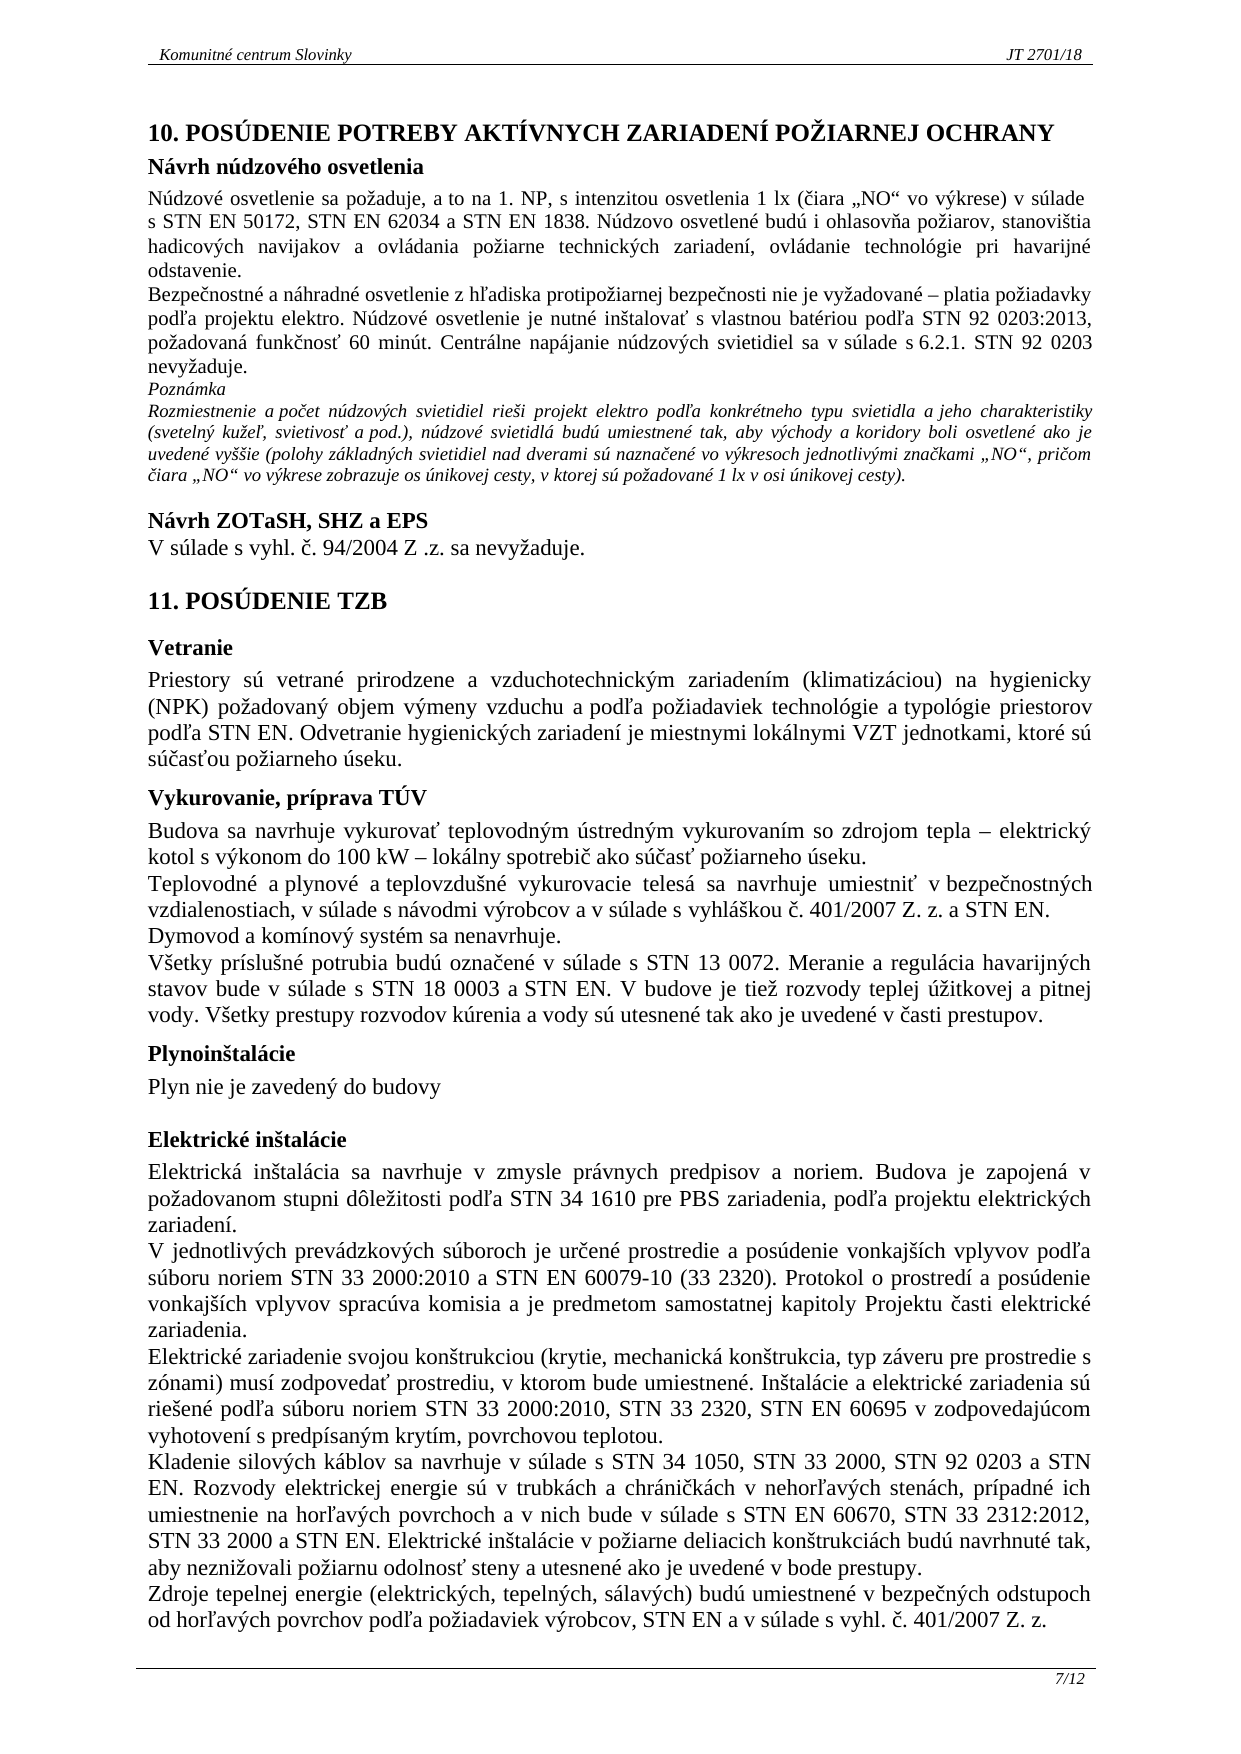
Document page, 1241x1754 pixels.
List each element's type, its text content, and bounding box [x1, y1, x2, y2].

text Elektrická inštalácia sa navrhuje v zmysle právnych predpisov a noriem. Budova je zapojená v požadovanom stupni dôležitosti podľa STN 34 1610 pre PBS zariadenia, podľa projektu elektrických zariadení. [148, 1158, 1092, 1237]
text Všetky príslušné potrubia budú označené v súlade s STN 13 0072. Meranie a regulácia havarijných stavov bude v súlade s STN 18 0003 a STN EN. V budove je tiež rozvody teplej úžitkovej a pitnej vody. Všetky prestupy rozvodov kúrenia a vody sú utesnené tak ako je uvedené v časti prestupov. [148, 949, 1092, 1028]
text V súlade s vyhl. č. 94/2004 Z .z. sa nevyžaduje. [148, 534, 1092, 560]
text Dymovod a komínový systém sa nenavrhuje. [148, 922, 1092, 949]
text V jednotlivých prevádzkových súboroch je určené prostredie a posúdenie vonkajších vplyvov podľa súboru noriem STN 33 2000:2010 a STN EN 60079-10 (33 2320). Protokol o prostredí a posúdenie vonkajších vplyvov spracúva komisia a je predmetom samostatnej kapitoly Projektu časti elektrické zariadenia. [148, 1237, 1092, 1343]
subtitle Vetranie [148, 634, 1092, 660]
subtitle 11. Posúdenie TZB [148, 586, 1092, 615]
subtitle Plynoinštalácie [148, 1040, 1092, 1067]
text Návrh ZOTaSH, SHZ a EPS [148, 507, 1092, 534]
text Zdroje tepelnej energie (elektrických, tepelných, sálavých) budú umiestnené v bezpečných odstupoch od horľavých povrchov podľa požiadaviek výrobcov, STN EN a v súlade s vyhl. č. 401/2007 Z. z. [148, 1580, 1092, 1633]
text Poznámka [148, 378, 1092, 399]
text Kladenie silových káblov sa navrhuje v súlade s STN 34 1050, STN 33 2000, STN 92 0203 a STN EN. Rozvody elektrickej energie sú v trubkách a chráničkách v nehorľavých stenách, prípadné ich umiestnenie na horľavých povrchoch a v nich bude v súlade s STN EN 60670, STN 33 2312:2012, STN 33 2000 a STN EN. Elektrické inštalácie v požiarne deliacich konštrukciách budú navrhnuté tak, aby neznižovali požiarnu odolnosť steny a utesnené ako je uvedené v bode prestupy. [148, 1448, 1092, 1580]
subtitle Návrh núdzového osvetlenia [148, 153, 1092, 179]
text Núdzové osvetlenie sa požaduje, a to na 1. NP, s intenzitou osvetlenia 1 lx (čiara „NO“ vo výkrese) v súlade s STN EN 50172, STN EN 62034 a STN EN 1838. Núdzovo osvetlené budú i ohlasovňa požiarov, stanovištia hadicových navijakov a ovládania požiarne technických zariadení, ovládanie technológie pri havarijné odstavenie. [148, 185, 1092, 282]
text Plyn nie je zavedený do budovy [148, 1073, 1092, 1099]
subtitle 10. POSÚDENIE POTREBY AKTÍVNYCH ZARIADENÍ POŽIARNEJ OCHRANY [148, 118, 1092, 147]
text Bezpečnostné a náhradné osvetlenie z hľadiska protipožiarnej bezpečnosti nie je vyžadované – platia požiadavky podľa projektu elektro. Núdzové osvetlenie je nutné inštalovať s vlastnou batériou podľa STN 92 0203:2013, požadovaná funkčnosť 60 minút. Centrálne napájanie núdzových svietidiel sa v súlade s 6.2.1. STN 92 0203 nevyžaduje. [148, 282, 1092, 378]
text Budova sa navrhuje vykurovať teplovodným ústredným vykurovaním so zdrojom tepla – elektrický kotol s výkonom do 100 kW – lokálny spotrebič ako súčasť požiarneho úseku. [148, 817, 1092, 870]
subtitle Elektrické inštalácie [148, 1126, 1092, 1152]
text Elektrické zariadenie svojou konštrukciou (krytie, mechanická konštrukcia, typ záveru pre prostredie s zónami) musí zodpovedať prostrediu, v ktorom bude umiestnené. Inštalácie a elektrické zariadenia sú riešené podľa súboru noriem STN 33 2000:2010, STN 33 2320, STN EN 60695 v zodpovedajúcom vyhotovení s predpísaným krytím, povrchovou teplotou. [148, 1343, 1092, 1448]
subtitle Vykurovanie, príprava TÚV [148, 784, 1092, 811]
text Rozmiestnenie a počet núdzových svietidiel rieši projekt elektro podľa konkrétneho typu svietidla a jeho charakteristiky (svetelný kužeľ, svietivosť a pod.), núdzové svietidlá budú umiestnené tak, aby východy a koridory boli osvetlené ako je uvedené vyššie (polohy základných svietidiel nad dverami sú naznačené vo výkresoch jednotlivými značkami „NO“, pričom čiara „NO“ vo výkrese zobrazuje os únikovej cesty, v ktorej sú požadované 1 lx v osi únikovej cesty). [148, 399, 1092, 486]
text Teplovodné a plynové a teplovzdušné vykurovacie telesá sa navrhuje umiestniť v bezpečnostných vzdialenostiach, v súlade s návodmi výrobcov a v súlade s vyhláškou č. 401/2007 Z. z. a STN EN. [148, 870, 1092, 922]
text Priestory sú vetrané prirodzene a vzduchotechnickým zariadením (klimatizáciou) na hygienicky (NPK) požadovaný objem výmeny vzduchu a podľa požiadaviek technológie a typológie priestorov podľa STN EN. Odvetranie hygienických zariadení je miestnymi lokálnymi VZT jednotkami, ktoré sú súčasťou požiarneho úseku. [148, 666, 1092, 772]
